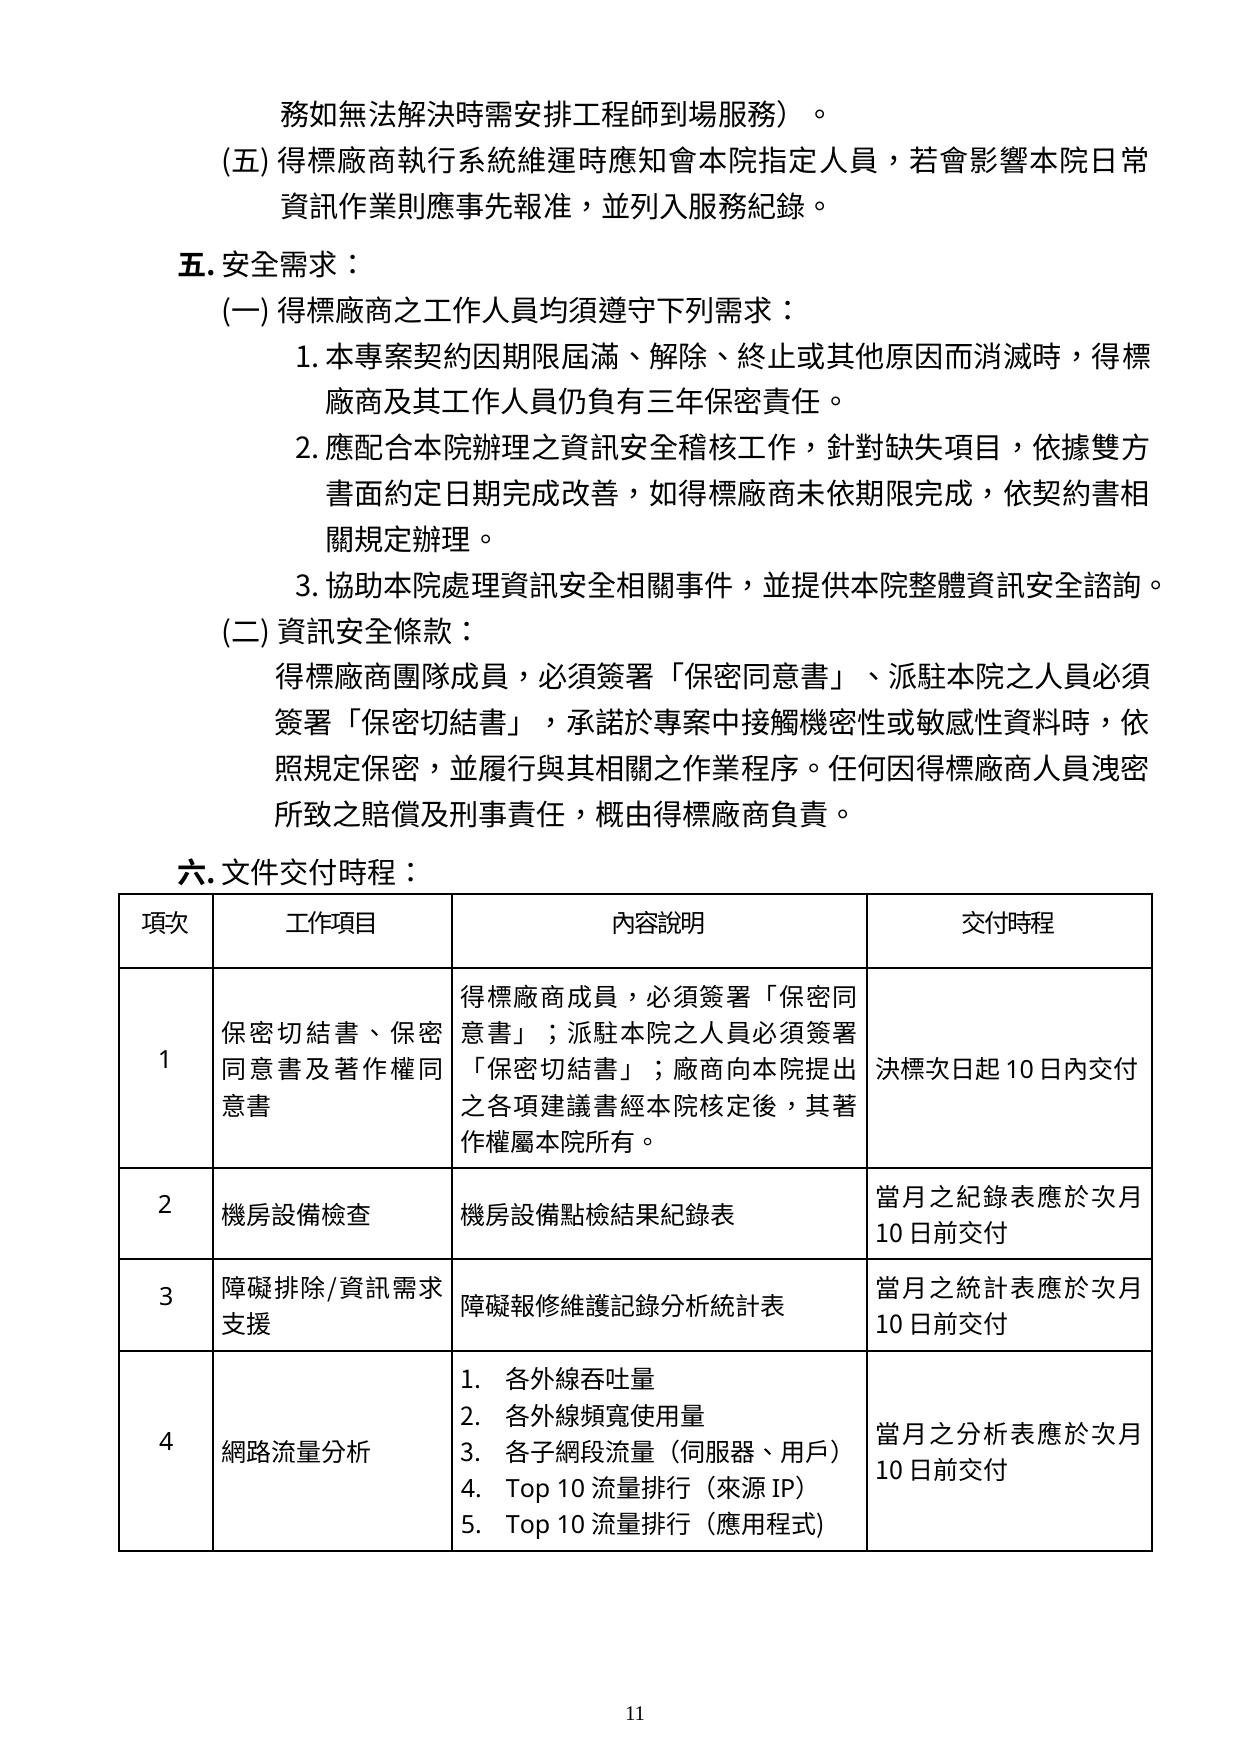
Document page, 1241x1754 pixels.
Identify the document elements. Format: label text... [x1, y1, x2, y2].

list 應配合本院辦理之資訊安全稽核工作，針對缺失項目，依據雙方書面約定日期完成改善，如得標廠商未依期限完成，依契約書相關規定辦理。 [295, 422, 1152, 559]
list 得標廠商執行系統維運時應知會本院指定人員，若會影響本院日常資訊作業則應事先報准，並列入服務紀錄。 [221, 134, 1152, 226]
table_header 交付時程 [868, 895, 1151, 967]
table_cell 4 [120, 1352, 212, 1549]
table_cell 保密切結書、保密同意書及著作權同意書 [214, 969, 451, 1167]
list 本專案契約因期限屆滿、解除、終止或其他原因而消滅時，得標廠商及其工作人員仍負有三年保密責任。 [295, 330, 1152, 422]
table_cell 決標次日起10日內交付 [868, 969, 1151, 1167]
table_cell 機房設備點檢結果紀錄表 [453, 1169, 866, 1258]
list 資訊安全條款： [221, 605, 1152, 651]
list 文件交付時程： [177, 847, 1152, 893]
table_header 內容說明 [453, 895, 866, 967]
table_cell 3 [120, 1260, 212, 1349]
table_cell 得標廠商成員，必須簽署「保密同意書」；派駐本院之人員必須簽署「保密切結書」；廠商向本院提出之各項建議書經本院核定後，其著作權屬本院所有。 [453, 969, 866, 1167]
table_cell 當月之分析表應於次月10日前交付 [868, 1352, 1151, 1549]
list 得標廠商之工作人員均須遵守下列需求： [221, 284, 1152, 330]
text 得標廠商團隊成員，必須簽署「保密同意書」、派駐本院之人員必須簽署「保密切結書」，承諾於專案中接觸機密性或敏感性資料時，依照規定保密，並履行與其相關之作業程序。任何因得標廠商人員洩密所致之賠償及刑事責任，概由得標廠商負責。 [274, 651, 1152, 834]
table_cell 當月之統計表應於次月10日前交付 [868, 1260, 1151, 1349]
table_cell 障礙報修維護記錄分析統計表 [453, 1260, 866, 1349]
table_cell 網路流量分析 [214, 1352, 451, 1549]
list 協助本院處理資訊安全相關事件，並提供本院整體資訊安全諮詢。 [295, 559, 1152, 605]
table_header 項次 [120, 895, 212, 967]
table_cell 當月之紀錄表應於次月10日前交付 [868, 1169, 1151, 1258]
list 安全需求： [177, 239, 1152, 284]
table_cell 1 [120, 969, 212, 1167]
table_cell 2 [120, 1169, 212, 1258]
table_cell 各外線吞吐量 各外線頻寬使用量 各子網段流量（伺服器、用戶） Top 10 流量排行（來源IP） Top 10 流量排行（應用程式) [453, 1352, 866, 1549]
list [221, 89, 1152, 134]
table_cell 障礙排除/資訊需求支援 [214, 1260, 451, 1349]
table_header 工作項目 [214, 895, 451, 967]
table_cell 機房設備檢查 [214, 1169, 451, 1258]
